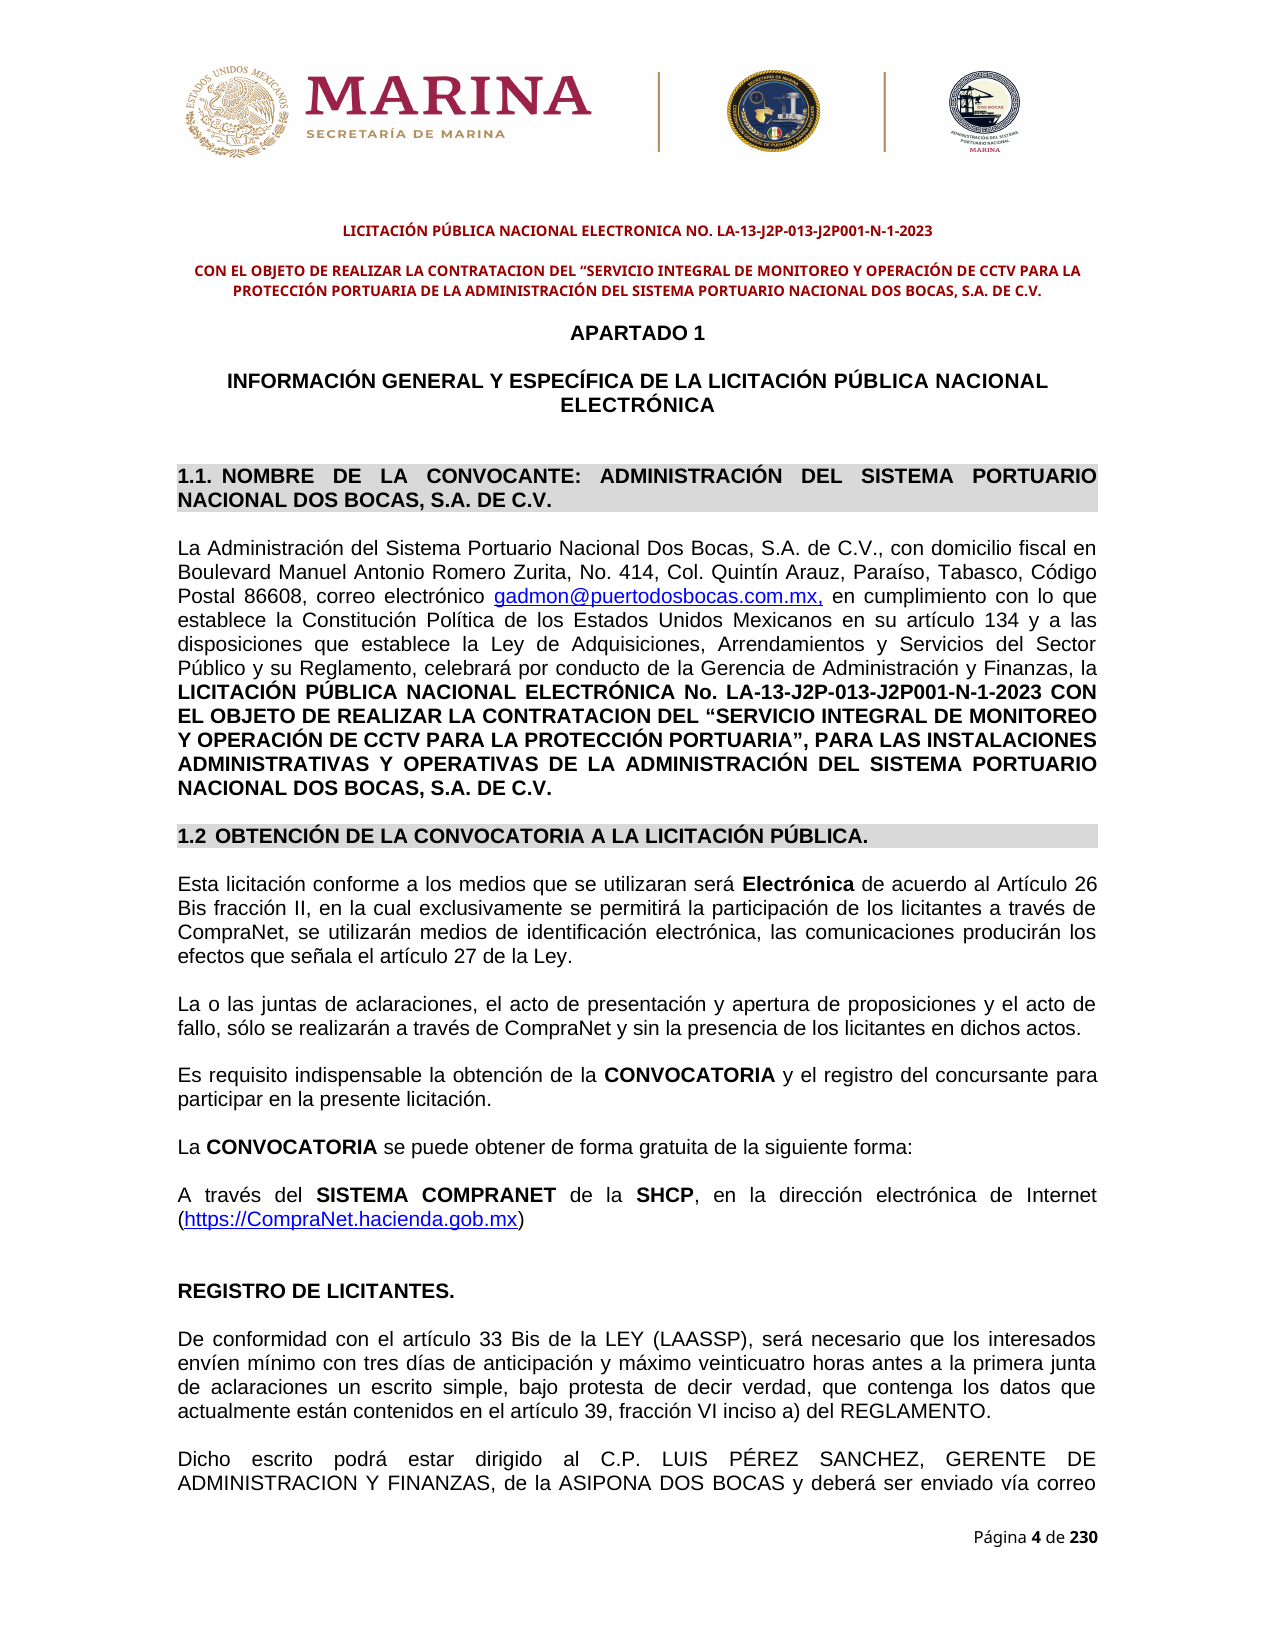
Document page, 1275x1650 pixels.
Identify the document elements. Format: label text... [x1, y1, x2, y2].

picture [175, 31, 1098, 195]
text INFORMACIÓN GENERAL Y ESPECÍFICA DE LA LICITACIÓN PÚBLICA NACIONAL ELECTRÓNICA [177, 368, 1098, 416]
text La Administración del Sistema Portuario Nacional Dos Bocas, S.A. de C.V., con domicilio fiscal en Boulevard Manuel Antonio Romero Zurita, No. 414, Col. Quintín Arauz, Paraíso, Tabasco, Código Postal 86608, correo electrónico gadmon@puertodosbocas.com.mx, en cumplimiento con lo que establece la Constitución Política de los Estados Unidos Mexicanos en su artículo 134 y a las disposiciones que establece la Ley de Adquisiciones, Arrendamientos y Servicios del Sector Público y su Reglamento, celebrará por conducto de la Gerencia de Administración y Finanzas, la LICITACIÓN PÚBLICA NACIONAL ELECTRÓNICA No. LA-13-J2P-013-J2P001-N-1-2023 CON EL OBJETO DE REALIZAR LA CONTRATACION DEL “SERVICIO INTEGRAL DE MONITOREO Y OPERACIÓN DE CCTV PARA LA PROTECCIÓN PORTUARIA”, PARA LAS INSTALACIONES ADMINISTRATIVAS Y OPERATIVAS DE LA ADMINISTRACIÓN DEL SISTEMA PORTUARIO NACIONAL DOS BOCAS, S.A. DE C.V. [177, 536, 1098, 800]
text La o las juntas de aclaraciones, el acto de presentación y apertura de proposiciones y el acto de fallo, sólo se realizarán a través de CompraNet y sin la presencia de los licitantes en dichos actos. [177, 991, 1098, 1039]
text Es requisito indispensable la obtención de la CONVOCATORIA y el registro del concursante para participar en la presente licitación. [177, 1063, 1098, 1111]
text Esta licitación conforme a los medios que se utilizaran será Electrónica de acuerdo al Artículo 26 Bis fracción II, en la cual exclusivamente se permitirá la participación de los licitantes a través de CompraNet, se utilizarán medios de identificación electrónica, las comunicaciones producirán los efectos que señala el artículo 27 de la Ley. [177, 872, 1098, 967]
list NOMBRE DE LA CONVOCANTE: ADMINISTRACIÓN DEL SISTEMA PORTUARIO NACIONAL DOS BOCAS, S.A. DE C.V. [177, 464, 1098, 512]
text La CONVOCATORIA se puede obtener de forma gratuita de la siguiente forma: [177, 1135, 1098, 1159]
text A través del SISTEMA COMPRANET de la SHCP, en la dirección electrónica de Internet (https://CompraNet.hacienda.gob.mx) [177, 1183, 1098, 1231]
text De conformidad con el artículo 33 Bis de la LEY (LAASSP), será necesario que los interesados envíen mínimo con tres días de anticipación y máximo veinticuatro horas antes a la primera junta de aclaraciones un escrito simple, bajo protesta de decir verdad, que contenga los datos que actualmente están contenidos en el artículo 39, fracción VI inciso a) del REGLAMENTO. [177, 1327, 1098, 1423]
list OBTENCIÓN DE LA CONVOCATORIA A LA LICITACIÓN PÚBLICA. [177, 824, 1098, 848]
text REGISTRO DE LICITANTES. [177, 1279, 1098, 1303]
text APARTADO 1 [177, 321, 1098, 344]
